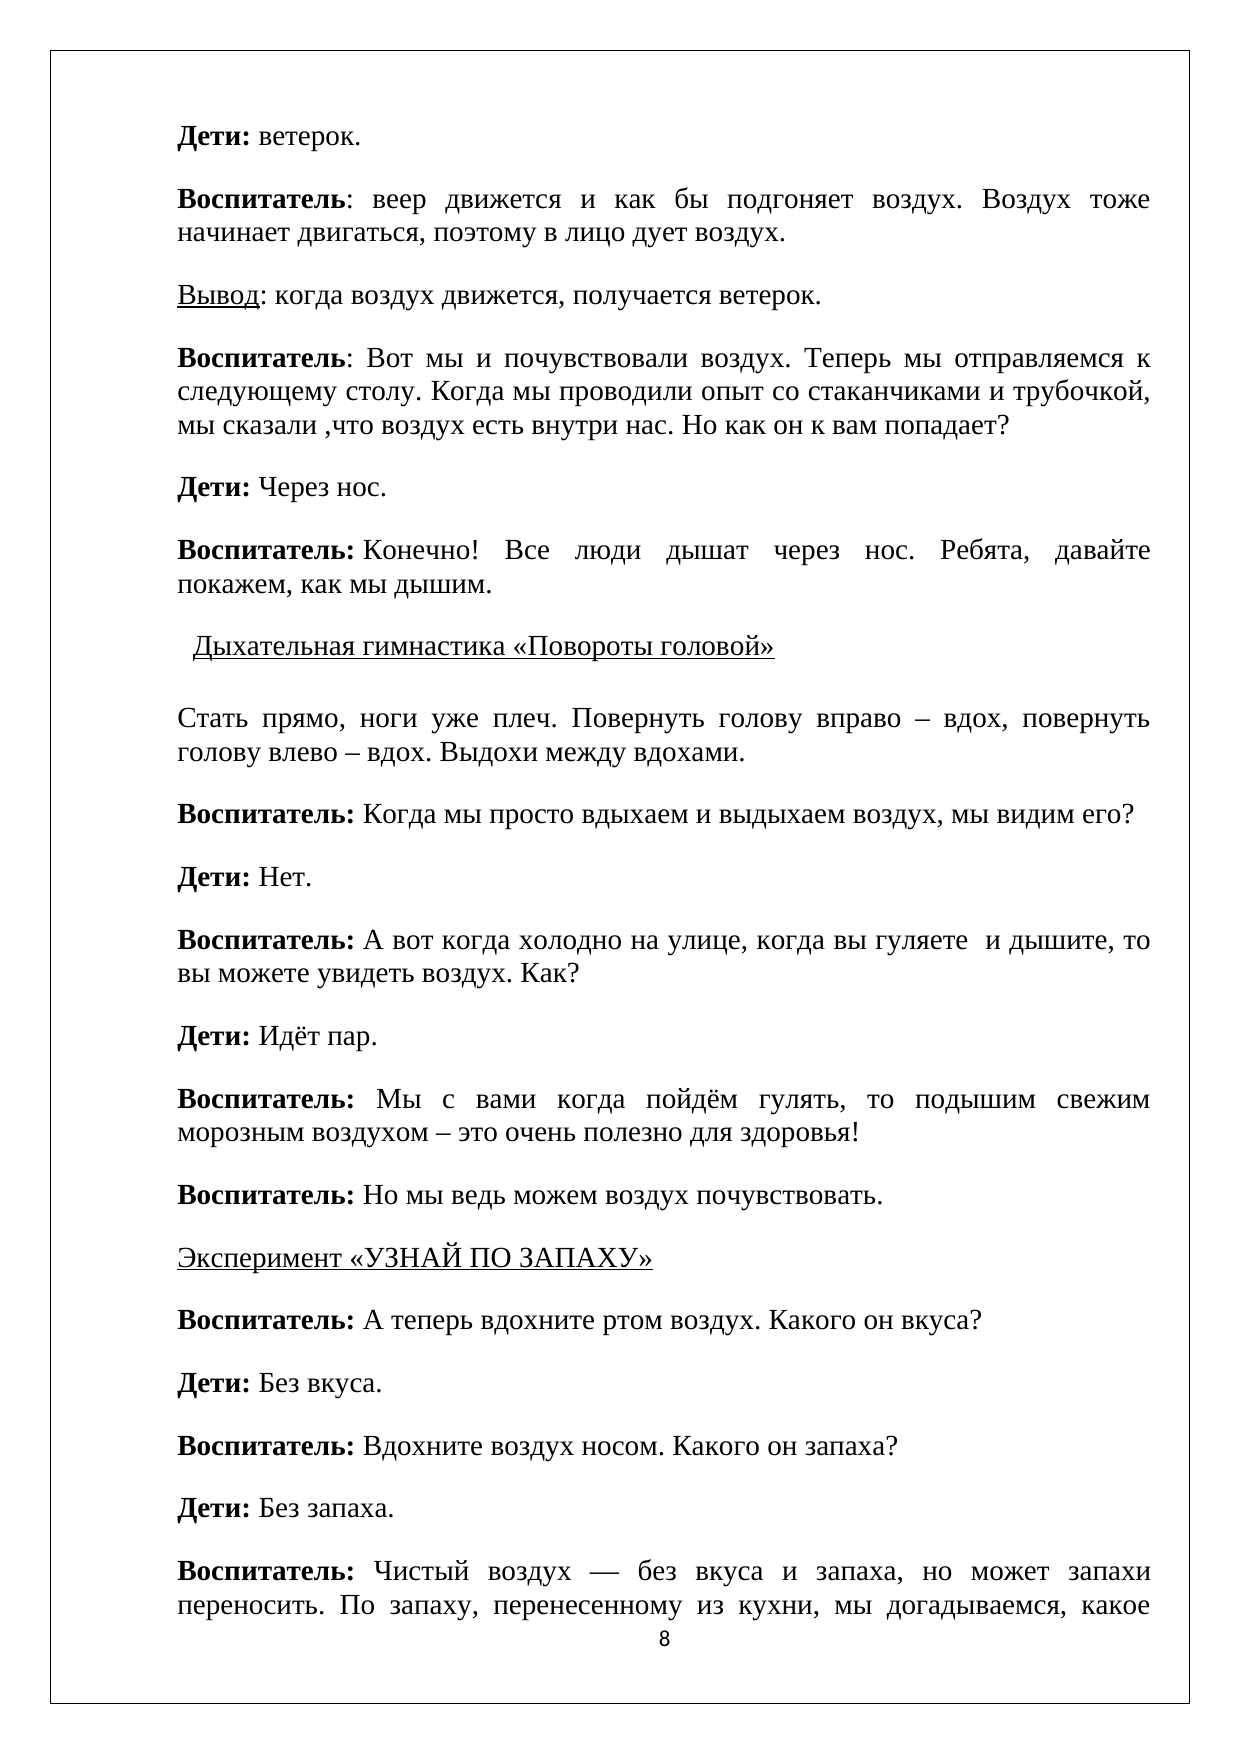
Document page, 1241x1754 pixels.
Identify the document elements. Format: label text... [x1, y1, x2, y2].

text Дыхательная гимнастика «Повороты головой» [193, 628, 1152, 662]
text Воспитатель: А теперь вдохните ртом воздух. Какого он вкуса? [177, 1302, 1152, 1336]
text Дети: Без запаха. [177, 1491, 1152, 1524]
text Воспитатель: Вот мы и почувствовали воздух. Теперь мы отправляемся к следующему столу. Когда мы проводили опыт со стаканчиками и трубочкой, мы сказали ,что воздух есть внутри нас. Но как он к вам попадает? [177, 340, 1152, 440]
text Воспитатель: Мы с вами когда пойдём гулять, то подышим свежим морозным воздухом – это очень полезно для здоровья! [177, 1081, 1152, 1148]
text Воспитатель: Конечно! Все люди дышат через нос. Ребята, давайте покажем, как мы дышим. [177, 532, 1152, 599]
text Воспитатель: Вдохните воздух носом. Какого он запаха? [177, 1428, 1152, 1461]
text Воспитатель: веер движется и как бы подгоняет воздух. Воздух тоже начинает двигаться, поэтому в лицо дует воздух. [177, 181, 1152, 248]
text Воспитатель: Но мы ведь можем воздух почувствовать. [177, 1177, 1152, 1211]
text Дети: Без вкуса. [177, 1365, 1152, 1399]
text Дети: Через нос. [177, 469, 1152, 503]
text Дети: Нет. [177, 859, 1152, 893]
text Эксперимент «УЗНАЙ ПО ЗАПАХУ» [177, 1240, 1152, 1273]
text Воспитатель: А вот когда холодно на улице, когда вы гуляете и дышите, то вы можете увидеть воздух. Как? [177, 922, 1152, 989]
text Вывод: когда воздух движется, получается ветерок. [177, 277, 1152, 311]
text Дети: ветерок. [177, 118, 1152, 152]
text Стать прямо, ноги уже плеч. Повернуть голову вправо – вдох, повернуть голову влево – вдох. Выдохи между вдохами. [177, 700, 1152, 767]
text Дети: Идёт пар. [177, 1018, 1152, 1052]
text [177, 1553, 1152, 1620]
text Воспитатель: Когда мы просто вдыхаем и выдыхаем воздух, мы видим его? [177, 796, 1152, 830]
